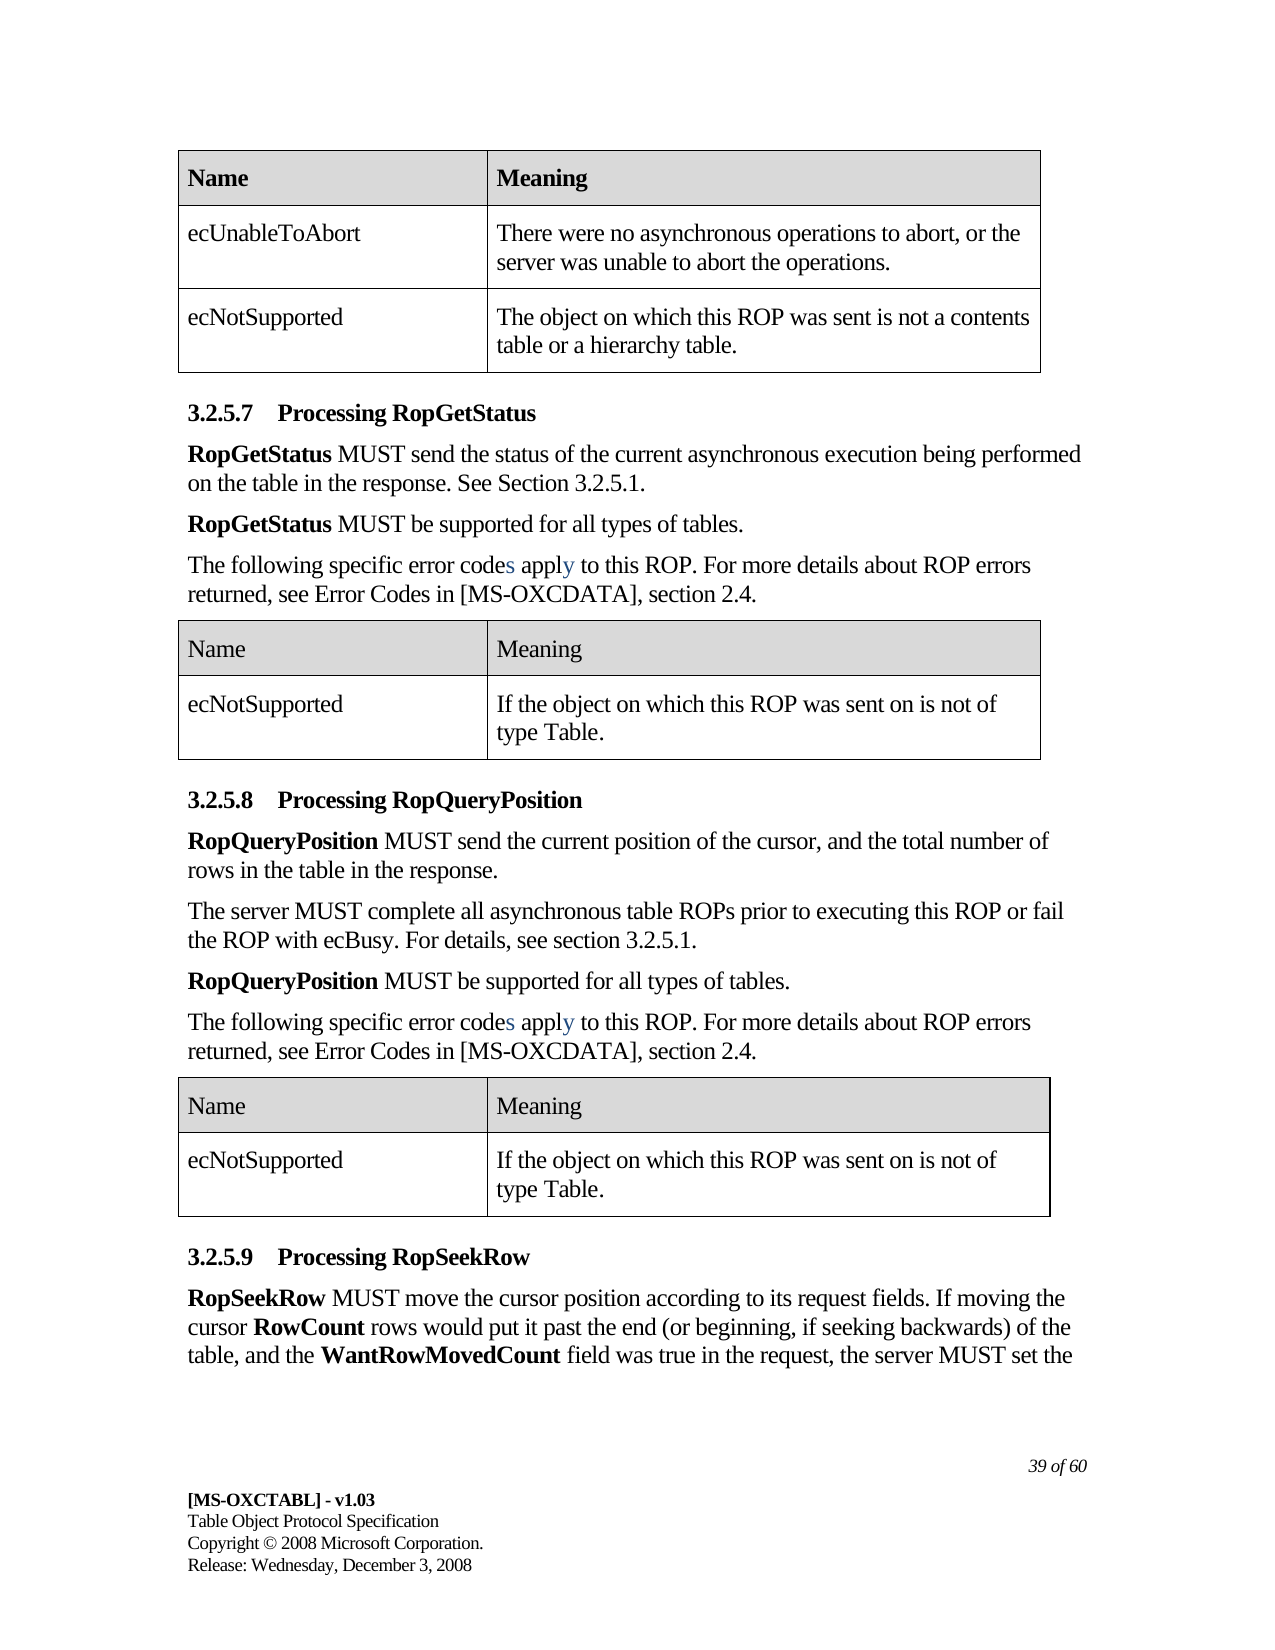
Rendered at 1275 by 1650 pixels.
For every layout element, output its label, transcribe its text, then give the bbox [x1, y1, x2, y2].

table_header Meaning [488, 1078, 1049, 1132]
table_cell ecUnableToAbort [179, 206, 487, 288]
table_cell If the object on which this ROP was sent on is not of type Table. [488, 676, 1040, 759]
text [187, 1283, 1087, 1369]
text RopGetStatus MUST send the status of the current asynchronous execution being performed on the table in the response. See Section 3.2.5.1. [187, 439, 1087, 497]
table_cell ecNotSupported [179, 1133, 487, 1216]
table_header Name [179, 151, 487, 205]
table_header Name [179, 1078, 487, 1132]
text The following specific error codes apply to this ROP. For more details about ROP errors returned, see Error Codes in [MS-OXCDATA], section 2.4. [187, 1007, 1087, 1065]
table_cell The object on which this ROP was sent is not a contents table or a hierarchy table. [488, 289, 1040, 372]
text The following specific error codes apply to this ROP. For more details about ROP errors returned, see Error Codes in [MS-OXCDATA], section 2.4. [187, 550, 1087, 608]
text RopGetStatus MUST be supported for all types of tables. [187, 509, 1087, 538]
table_header Meaning [488, 151, 1040, 205]
text RopQueryPosition MUST be supported for all types of tables. [187, 966, 1087, 995]
table_cell If the object on which this ROP was sent on is not of type Table. [488, 1133, 1049, 1216]
table_cell There were no asynchronous operations to abort, or the server was unable to abort the operations. [488, 206, 1040, 288]
table_header Meaning [488, 621, 1040, 675]
subtitle Processing RopSeekRow [187, 1242, 1087, 1270]
text The server MUST complete all asynchronous table ROPs prior to executing this ROP or fail the ROP with ecBusy. For details, see section 3.2.5.1. [187, 896, 1087, 953]
table_cell ecNotSupported [179, 289, 487, 372]
table_cell ecNotSupported [179, 676, 487, 759]
text RopQueryPosition MUST send the current position of the cursor, and the total number of rows in the table in the response. [187, 826, 1087, 883]
subtitle Processing RopQueryPosition [187, 785, 1087, 813]
table_header Name [179, 621, 487, 675]
subtitle Processing RopGetStatus [187, 398, 1087, 427]
